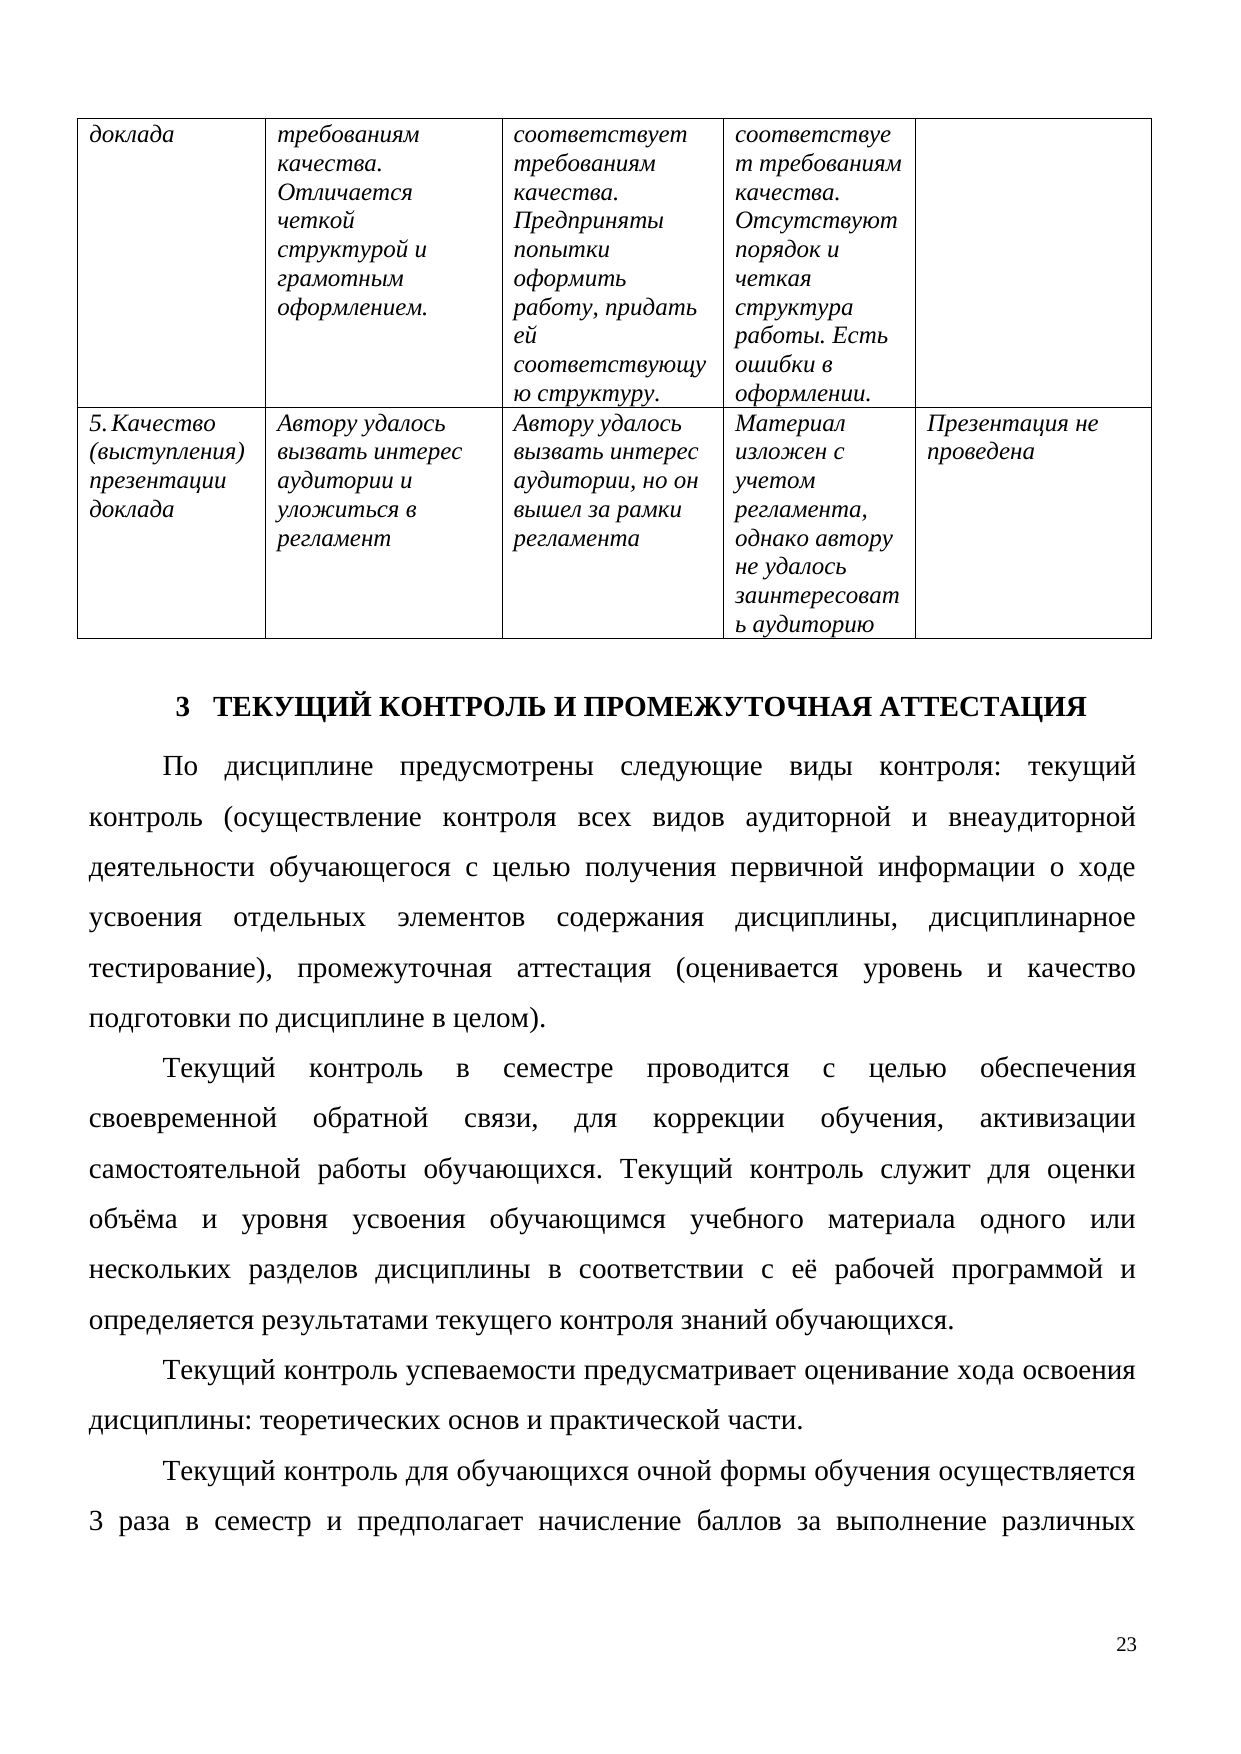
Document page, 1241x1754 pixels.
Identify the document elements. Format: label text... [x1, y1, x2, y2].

table_cell Автору удалось вызвать интерес аудитории, но он вышел за рамки регламента [503, 408, 723, 638]
text Текущий контроль успеваемости предусматривает оценивание хода освоения дисциплины: теоретических основ и практической части. [89, 1352, 1137, 1436]
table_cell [916, 119, 1151, 407]
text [89, 1453, 1137, 1537]
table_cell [266, 119, 502, 407]
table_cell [503, 119, 723, 407]
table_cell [78, 119, 265, 407]
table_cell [724, 119, 915, 407]
table_cell Качество (выступления) презентации доклада [78, 408, 265, 638]
text По дисциплине предусмотрены следующие виды контроля: текущий контроль (осуществление контроля всех видов аудиторной и внеаудиторной деятельности обучающегося с целью получения первичной информации о ходе усвоения отдельных элементов содержания дисциплины, дисциплинарное тестирование), промежуточная аттестация (оценивается уровень и качество подготовки по дисциплине в целом). [89, 748, 1137, 1033]
table_cell Автору удалось вызвать интерес аудитории и уложиться в регламент [266, 408, 502, 638]
list ТЕКУЩИЙ КОНТРОЛЬ И ПРОМЕЖУТОЧНАЯ АТТЕСТАЦИЯ [126, 689, 1137, 723]
table_cell Презентация не проведена [916, 408, 1151, 638]
table_cell Материал изложен с учетом регламента, однако автору не удалось заинтересовать аудиторию [724, 408, 915, 638]
text Текущий контроль в семестре проводится с целью обеспечения своевременной обратной связи, для коррекции обучения, активизации самостоятельной работы обучающихся. Текущий контроль служит для оценки объёма и уровня усвоения обучающимся учебного материала одного или нескольких разделов дисциплины в соответствии с её рабочей программой и определяется результатами текущего контроля знаний обучающихся. [89, 1050, 1137, 1335]
